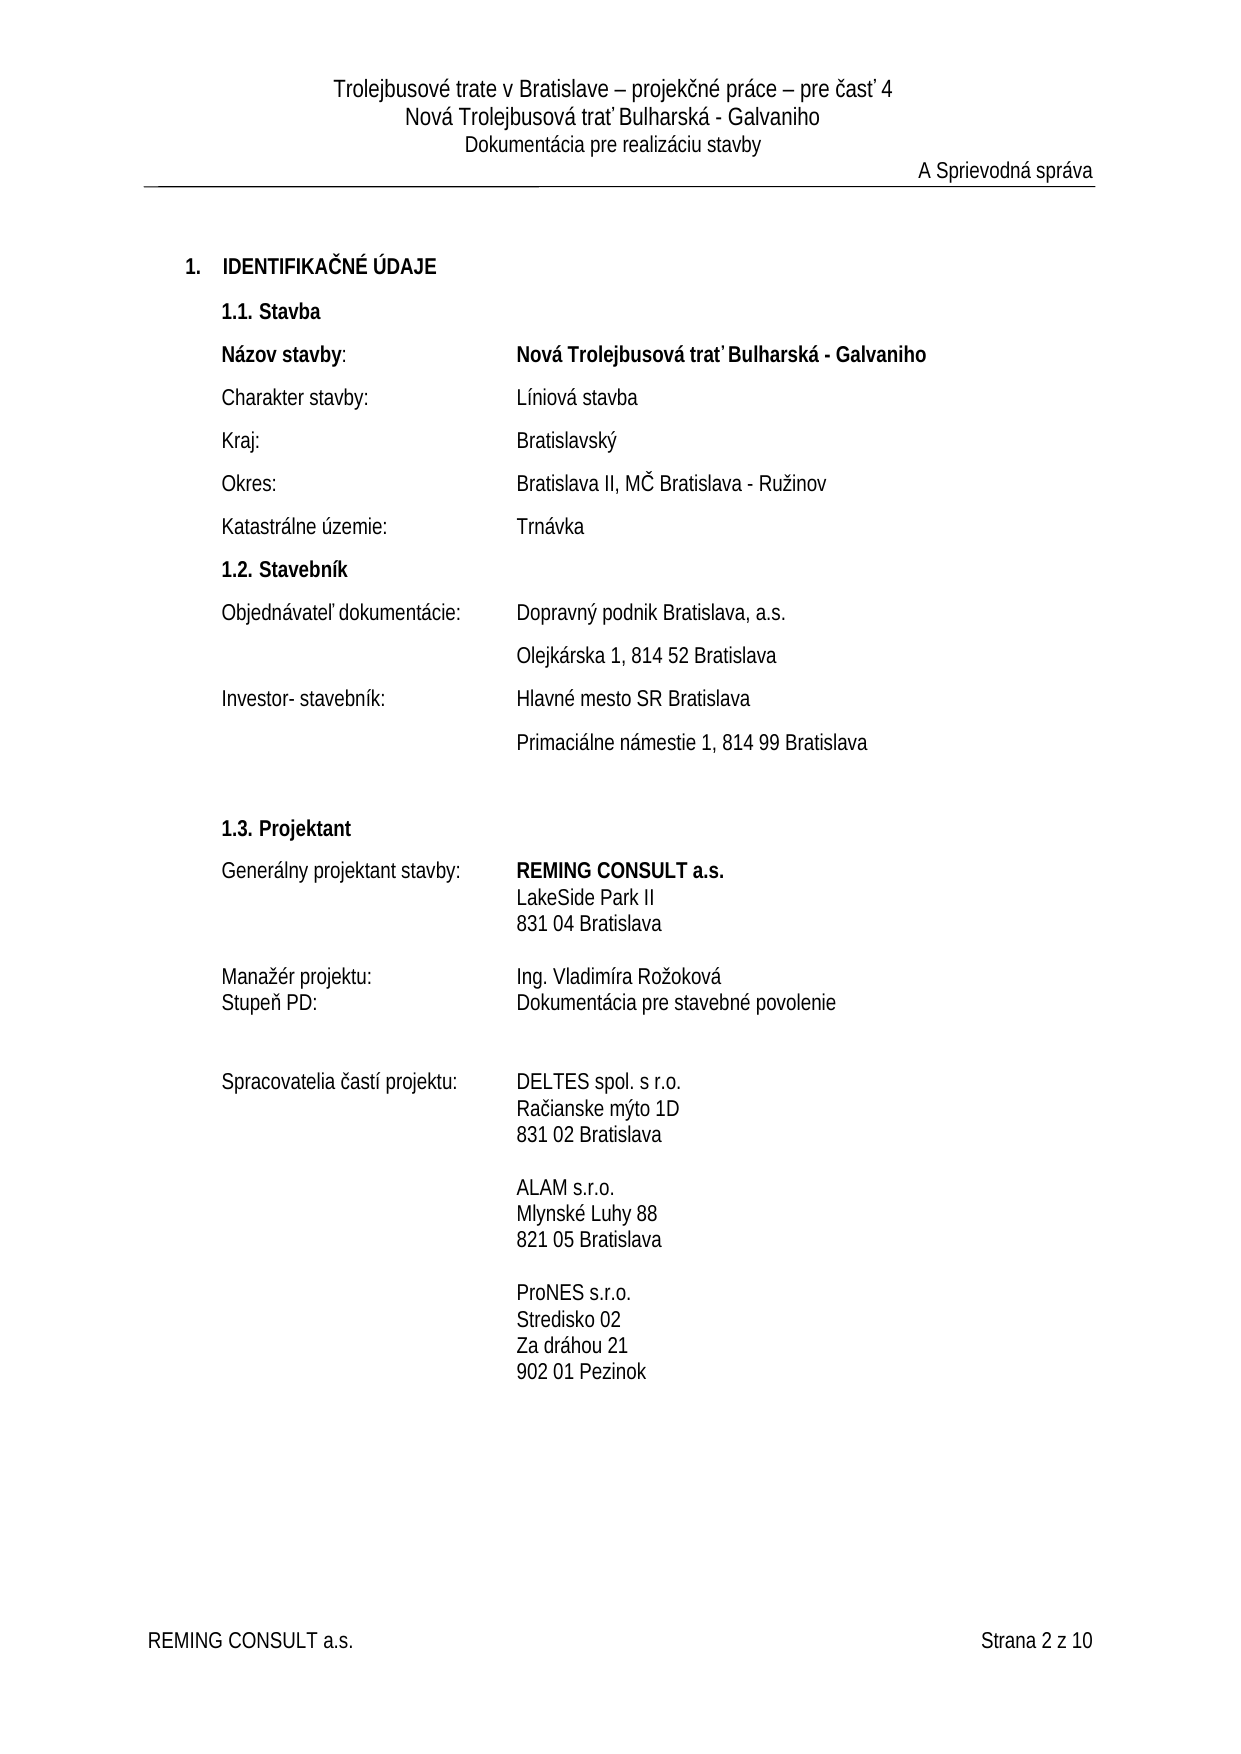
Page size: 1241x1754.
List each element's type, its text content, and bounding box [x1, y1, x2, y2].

subtitle Projektant [221, 814, 1093, 841]
text Manažér projektu: Ing. Vladimíra Rožoková [148, 963, 1093, 989]
text Stredisko 02 [443, 1306, 1093, 1332]
text Generálny projektant stavby: REMING CONSULT a.s. [148, 857, 1093, 884]
text Okres: Bratislava II, MČ Bratislava - Ružinov [148, 470, 1093, 497]
text ProNES s.r.o. [443, 1279, 1093, 1306]
text Primaciálne námestie 1, 814 99 Bratislava [148, 728, 1093, 755]
text Račianske mýto 1D [148, 1095, 1093, 1121]
subtitle Identifikačné údaje [185, 253, 1093, 279]
subtitle Stavba [221, 298, 1093, 324]
text LakeSide Park II [148, 884, 1093, 910]
text Katastrálne územie: Trnávka [221, 513, 1093, 540]
text Kraj: Bratislavský [148, 427, 1093, 454]
text Mlynské Luhy 88 [443, 1200, 1093, 1226]
text Spracovatelia častí projektu: DELTES spol. s r.o. [148, 1068, 1093, 1095]
text ALAM s.r.o. [443, 1174, 1093, 1200]
text Olejkárska 1, 814 52 Bratislava [148, 642, 1093, 669]
text Charakter stavby: Líniová stavba [148, 384, 1093, 411]
text Za dráhou 21 [443, 1332, 1093, 1358]
text Objednávateľ dokumentácie: Dopravný podnik Bratislava, a.s. [148, 599, 1093, 626]
subtitle Stavebník [221, 556, 1093, 583]
text 902 01 Pezinok [443, 1358, 1093, 1384]
text 831 04 Bratislava [443, 910, 1093, 937]
text Investor- stavebník: Hlavné mesto SR Bratislava [148, 685, 1093, 712]
text Stupeň PD: Dokumentácia pre stavebné povolenie [148, 989, 1093, 1016]
text Názov stavby: Nová Trolejbusová trať Bulharská - Galvaniho [148, 341, 1093, 368]
text 831 02 Bratislava [148, 1121, 1093, 1147]
text 821 05 Bratislava [443, 1226, 1093, 1253]
